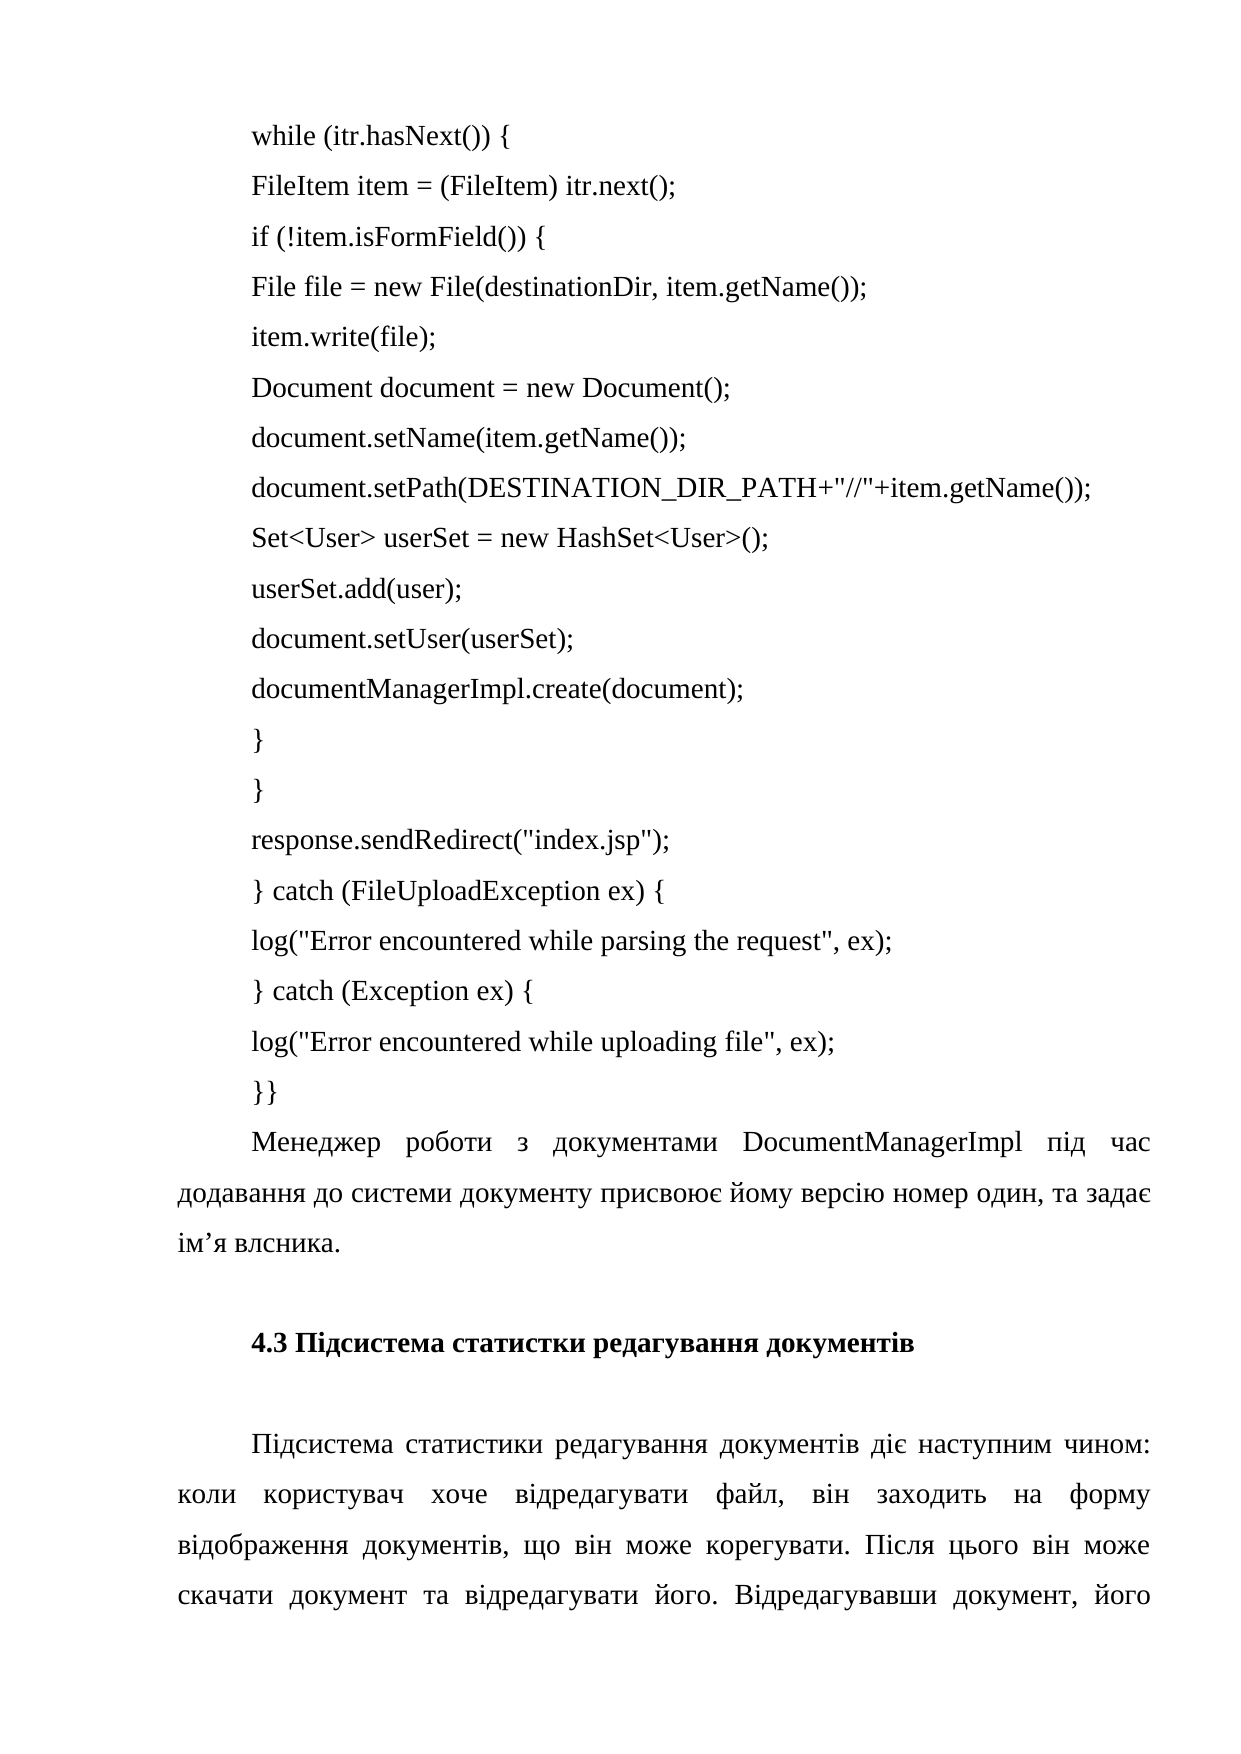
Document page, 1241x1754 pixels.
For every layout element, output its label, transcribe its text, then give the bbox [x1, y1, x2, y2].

text log("Error encountered while parsing the request", ex); [177, 923, 1152, 957]
text document.setName(item.getName()); [177, 420, 1152, 453]
text 4.3 Підсистема статистки редагування документів [177, 1326, 1152, 1359]
text document.setPath(DESTINATION_DIR_PATH+"//"+item.getName()); [177, 470, 1152, 504]
text log("Error encountered while uploading file", ex); [177, 1024, 1152, 1057]
text } [177, 772, 1152, 806]
text } catch (FileUploadException ex) { [177, 873, 1152, 906]
text Менеджер роботи з документами DocumentManagerImpl під час додавання до системи документу присвоює йому версію номер один, та задає ім’я влсника. [177, 1124, 1152, 1258]
text while (itr.hasNext()) { [177, 118, 1152, 152]
text }} [177, 1074, 1152, 1108]
text FileItem item = (FileItem) itr.next(); [177, 168, 1152, 202]
text documentManagerImpl.create(document); [177, 672, 1152, 705]
text response.sendRedirect("index.jsp"); [177, 822, 1152, 856]
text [177, 1426, 1152, 1611]
text } catch (Exception ex) { [177, 973, 1152, 1007]
text userSet.add(user); [177, 571, 1152, 604]
text Set<User> userSet = new HashSet<User>(); [177, 521, 1152, 554]
text File file = new File(destinationDir, item.getName()); [177, 269, 1152, 303]
text document.setUser(userSet); [177, 621, 1152, 655]
text } [177, 722, 1152, 755]
text item.write(file); [177, 319, 1152, 353]
text if (!item.isFormField()) { [177, 219, 1152, 252]
text Document document = new Document(); [177, 370, 1152, 403]
